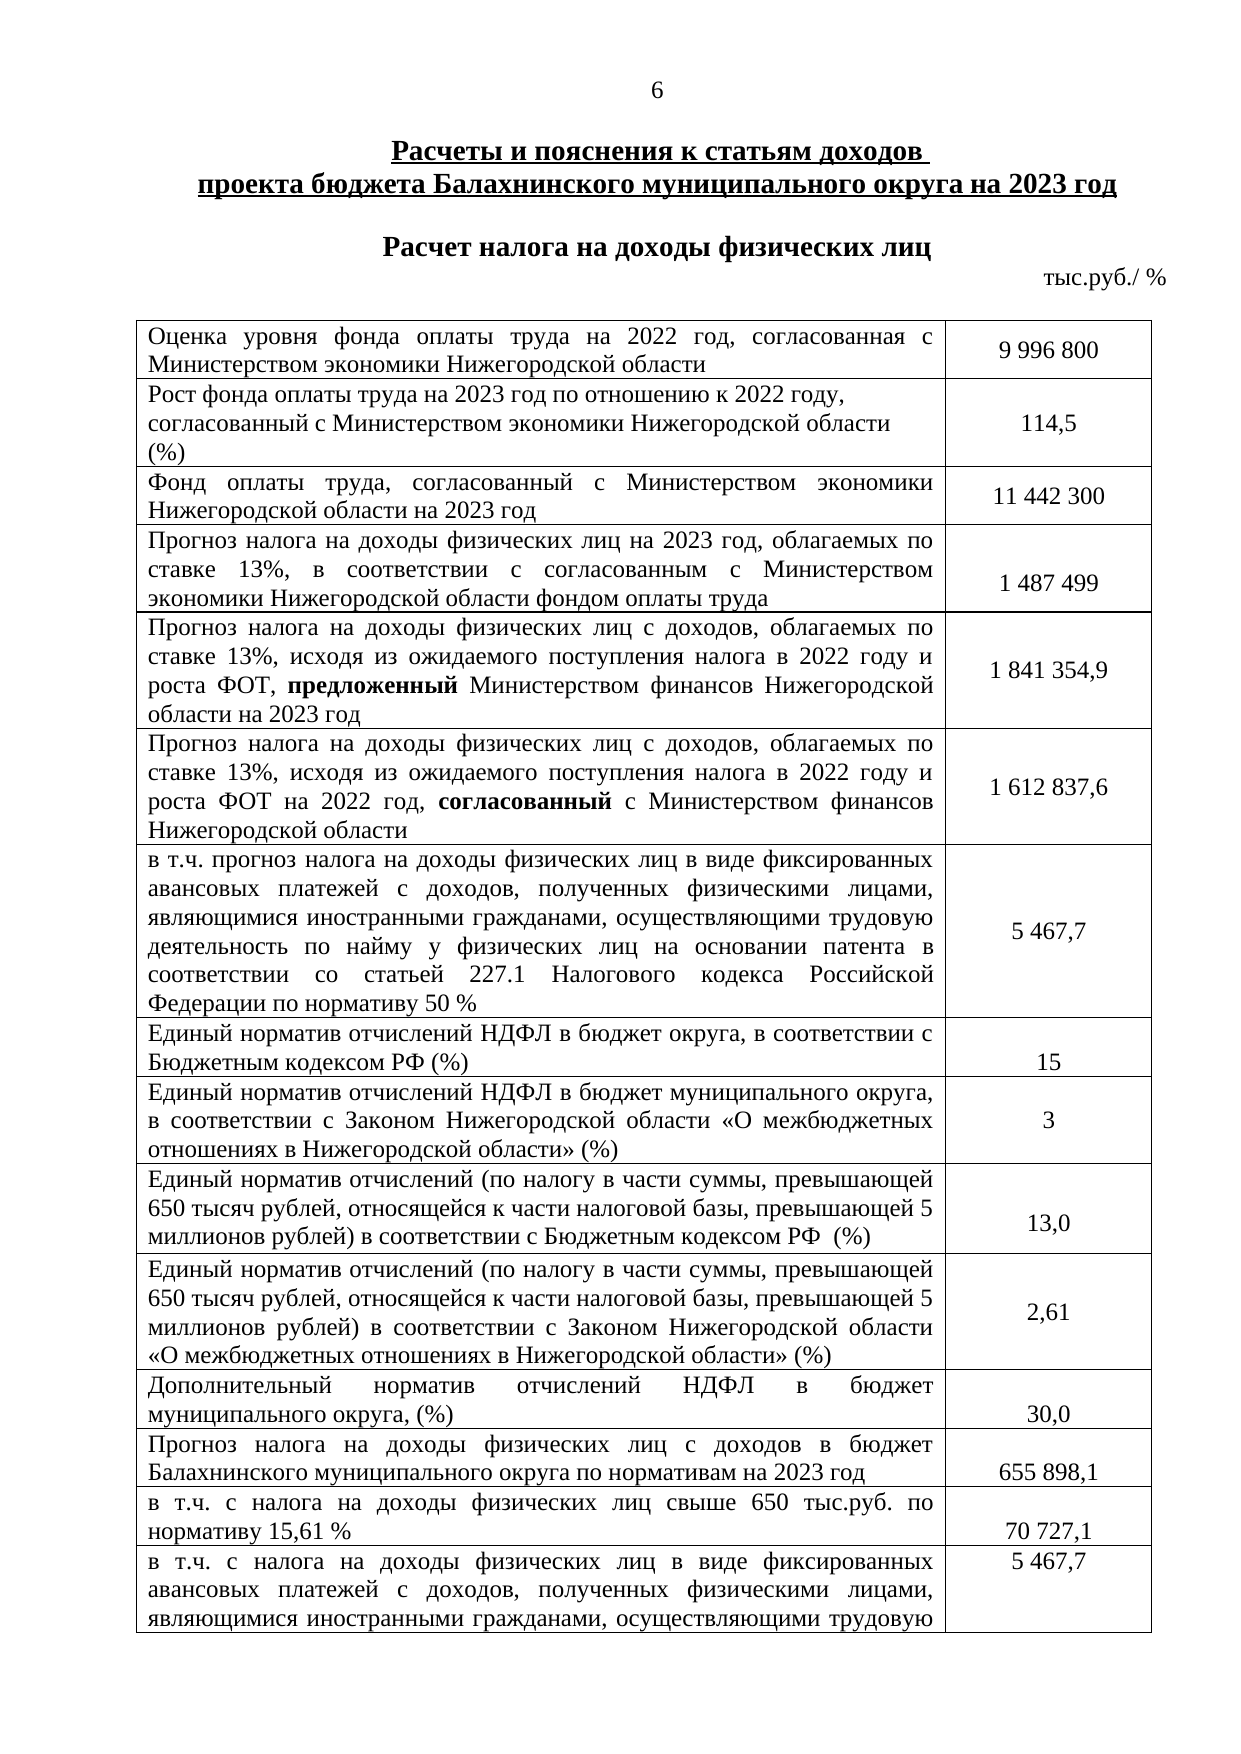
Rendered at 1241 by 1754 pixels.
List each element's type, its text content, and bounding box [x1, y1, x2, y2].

table_cell 114,5 [946, 379, 1151, 466]
text тыс.руб./ % [148, 262, 1166, 291]
table_cell 655 898,1 [946, 1429, 1151, 1486]
text Расчет налога на доходы физических лиц [148, 229, 1166, 262]
table_cell Единый норматив отчислений (по налогу в части суммы, превышающей 650 тысяч рублей, относящейся к части налоговой базы, превышающей 5 миллионов рублей) в соответствии с Бюджетным кодексом РФ (%) [137, 1164, 945, 1253]
table_cell 3 [946, 1077, 1151, 1163]
table_cell Дополнительный норматив отчислений НДФЛ в бюджет муниципального округа, (%) [137, 1370, 945, 1428]
table_cell Прогноз налога на доходы физических лиц с доходов, облагаемых по ставке 13%, исходя из ожидаемого поступления налога в 2022 году и роста ФОТ, предложенный Министерством финансов Нижегородской области на 2023 год [137, 613, 945, 727]
table_cell Фонд оплаты труда, согласованный с Министерством экономики Нижегородской области на 2023 год [137, 467, 945, 524]
table_cell 1 487 499 [946, 525, 1151, 611]
table_cell Единый норматив отчислений (по налогу в части суммы, превышающей 650 тысяч рублей, относящейся к части налоговой базы, превышающей 5 миллионов рублей) в соответствии с Законом Нижегородской области «О межбюджетных отношениях в Нижегородской области» (%) [137, 1254, 945, 1369]
table_cell Прогноз налога на доходы физических лиц с доходов, облагаемых по ставке 13%, исходя из ожидаемого поступления налога в 2022 году и роста ФОТ на 2022 год, согласованный с Министерством финансов Нижегородской области [137, 729, 945, 843]
table_cell в т.ч. прогноз налога на доходы физических лиц в виде фиксированных авансовых платежей с доходов, полученных физическими лицами, являющимися иностранными гражданами, осуществляющими трудовую деятельность по найму у физических лиц на основании патента в соответствии со статьей 227.1 Налогового кодекса Российской Федерации по нормативу 50 % [137, 845, 945, 1017]
table_cell 2,61 [946, 1254, 1151, 1369]
table_cell 30,0 [946, 1370, 1151, 1428]
table_cell 1 841 354,9 [946, 613, 1151, 727]
table_cell Единый норматив отчислений НДФЛ в бюджет муниципального округа, в соответствии с Законом Нижегородской области «О межбюджетных отношениях в Нижегородской области» (%) [137, 1077, 945, 1163]
table_cell Рост фонда оплаты труда на 2023 год по отношению к 2022 году, согласованный с Министерством экономики Нижегородской области (%) [137, 379, 945, 466]
table_cell 15 [946, 1018, 1151, 1076]
table_cell в т.ч. с налога на доходы физических лиц свыше 650 тыс.руб. по нормативу 15,61 % [137, 1487, 945, 1545]
table_header 9 996 800 [946, 321, 1151, 378]
table_cell 70 727,1 [946, 1487, 1151, 1545]
text проекта бюджета Балахнинского муниципального округа на 2023 год [148, 166, 1166, 200]
table_cell 13,0 [946, 1164, 1151, 1253]
table_header Оценка уровня фонда оплаты труда на 2022 год, согласованная с Министерством экономики Нижегородской области [137, 321, 945, 378]
table_cell 5 467,7 [946, 845, 1151, 1017]
table_cell Прогноз налога на доходы физических лиц с доходов в бюджет Балахнинского муниципального округа по нормативам на 2023 год [137, 1429, 945, 1486]
table_cell Прогноз налога на доходы физических лиц на 2023 год, облагаемых по ставке 13%, в соответствии с согласованным с Министерством экономики Нижегородской области фондом оплаты труда [137, 525, 945, 611]
text Расчеты и пояснения к статьям доходов [148, 133, 1166, 166]
table_cell 1 612 837,6 [946, 729, 1151, 843]
table_cell 5 467,7 [946, 1546, 1151, 1632]
table_cell Единый норматив отчислений НДФЛ в бюджет округа, в соответствии с Бюджетным кодексом РФ (%) [137, 1018, 945, 1076]
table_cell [137, 1546, 945, 1632]
table_cell 11 442 300 [946, 467, 1151, 524]
